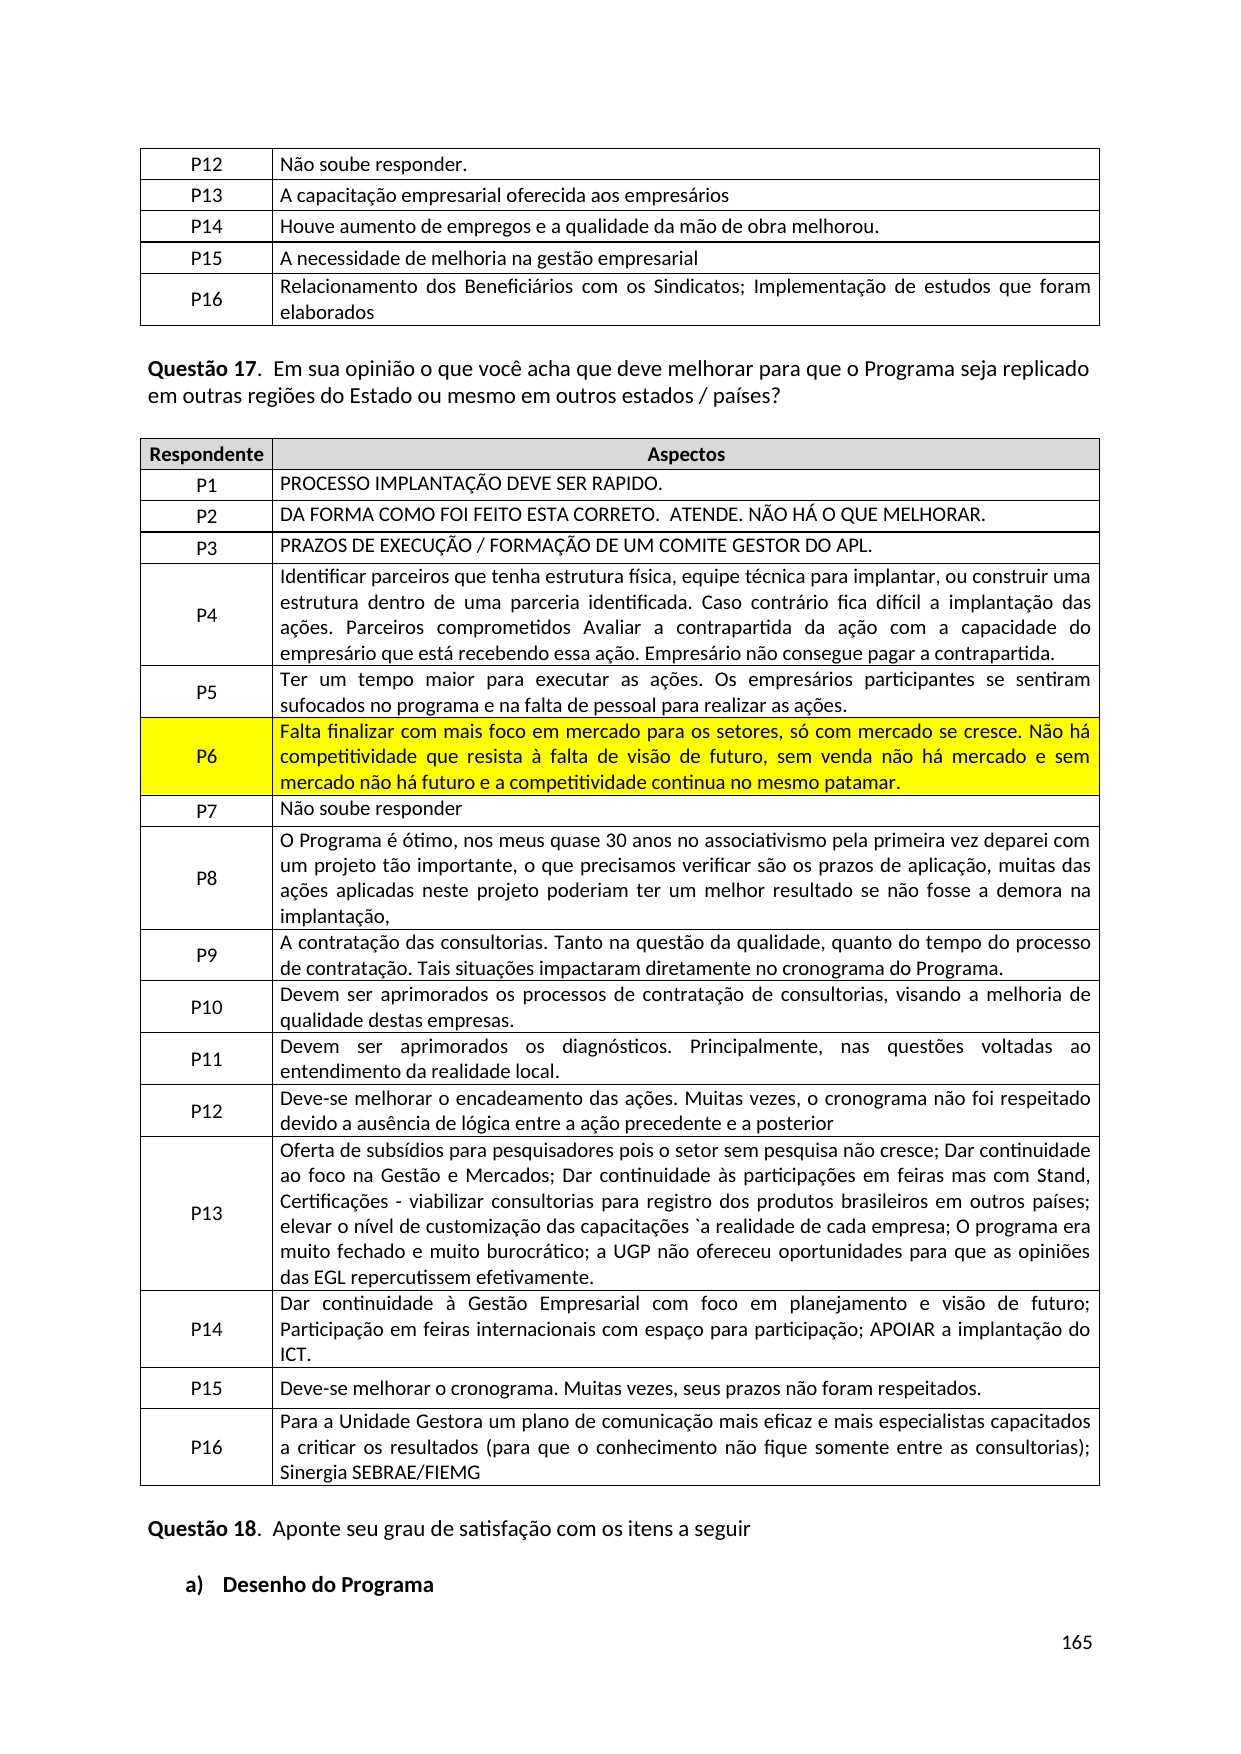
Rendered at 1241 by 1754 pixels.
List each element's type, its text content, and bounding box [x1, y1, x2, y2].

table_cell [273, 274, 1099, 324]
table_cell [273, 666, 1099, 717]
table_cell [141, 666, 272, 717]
list Desenho do Programa [185, 1570, 1092, 1598]
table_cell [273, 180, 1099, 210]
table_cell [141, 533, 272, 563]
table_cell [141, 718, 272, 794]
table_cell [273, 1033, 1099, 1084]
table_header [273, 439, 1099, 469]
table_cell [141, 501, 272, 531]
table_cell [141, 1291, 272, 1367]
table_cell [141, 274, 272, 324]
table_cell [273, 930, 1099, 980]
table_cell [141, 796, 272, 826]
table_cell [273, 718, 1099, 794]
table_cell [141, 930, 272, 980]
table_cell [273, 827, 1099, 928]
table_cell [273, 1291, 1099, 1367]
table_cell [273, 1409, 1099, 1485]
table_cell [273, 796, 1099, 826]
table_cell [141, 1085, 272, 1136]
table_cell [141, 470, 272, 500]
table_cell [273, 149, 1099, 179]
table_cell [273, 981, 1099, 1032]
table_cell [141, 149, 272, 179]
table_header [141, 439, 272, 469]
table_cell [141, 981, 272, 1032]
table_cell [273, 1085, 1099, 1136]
text Questão 17. Em sua opinião o que você acha que deve melhorar para que o Programa seja replicado em outras regiões do Estado ou mesmo em outros estados / países? [148, 354, 1092, 410]
text Questão 18. Aponte seu grau de satisfação com os itens a seguir [148, 1514, 1092, 1542]
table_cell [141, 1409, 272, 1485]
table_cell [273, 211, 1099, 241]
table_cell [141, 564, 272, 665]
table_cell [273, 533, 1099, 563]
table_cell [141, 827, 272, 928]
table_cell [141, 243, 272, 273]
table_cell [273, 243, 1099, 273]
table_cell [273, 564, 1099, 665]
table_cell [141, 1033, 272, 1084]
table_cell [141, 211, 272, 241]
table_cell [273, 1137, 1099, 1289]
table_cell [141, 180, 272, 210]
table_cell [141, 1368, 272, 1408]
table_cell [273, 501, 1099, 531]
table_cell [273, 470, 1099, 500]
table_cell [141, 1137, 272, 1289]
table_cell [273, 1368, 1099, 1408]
